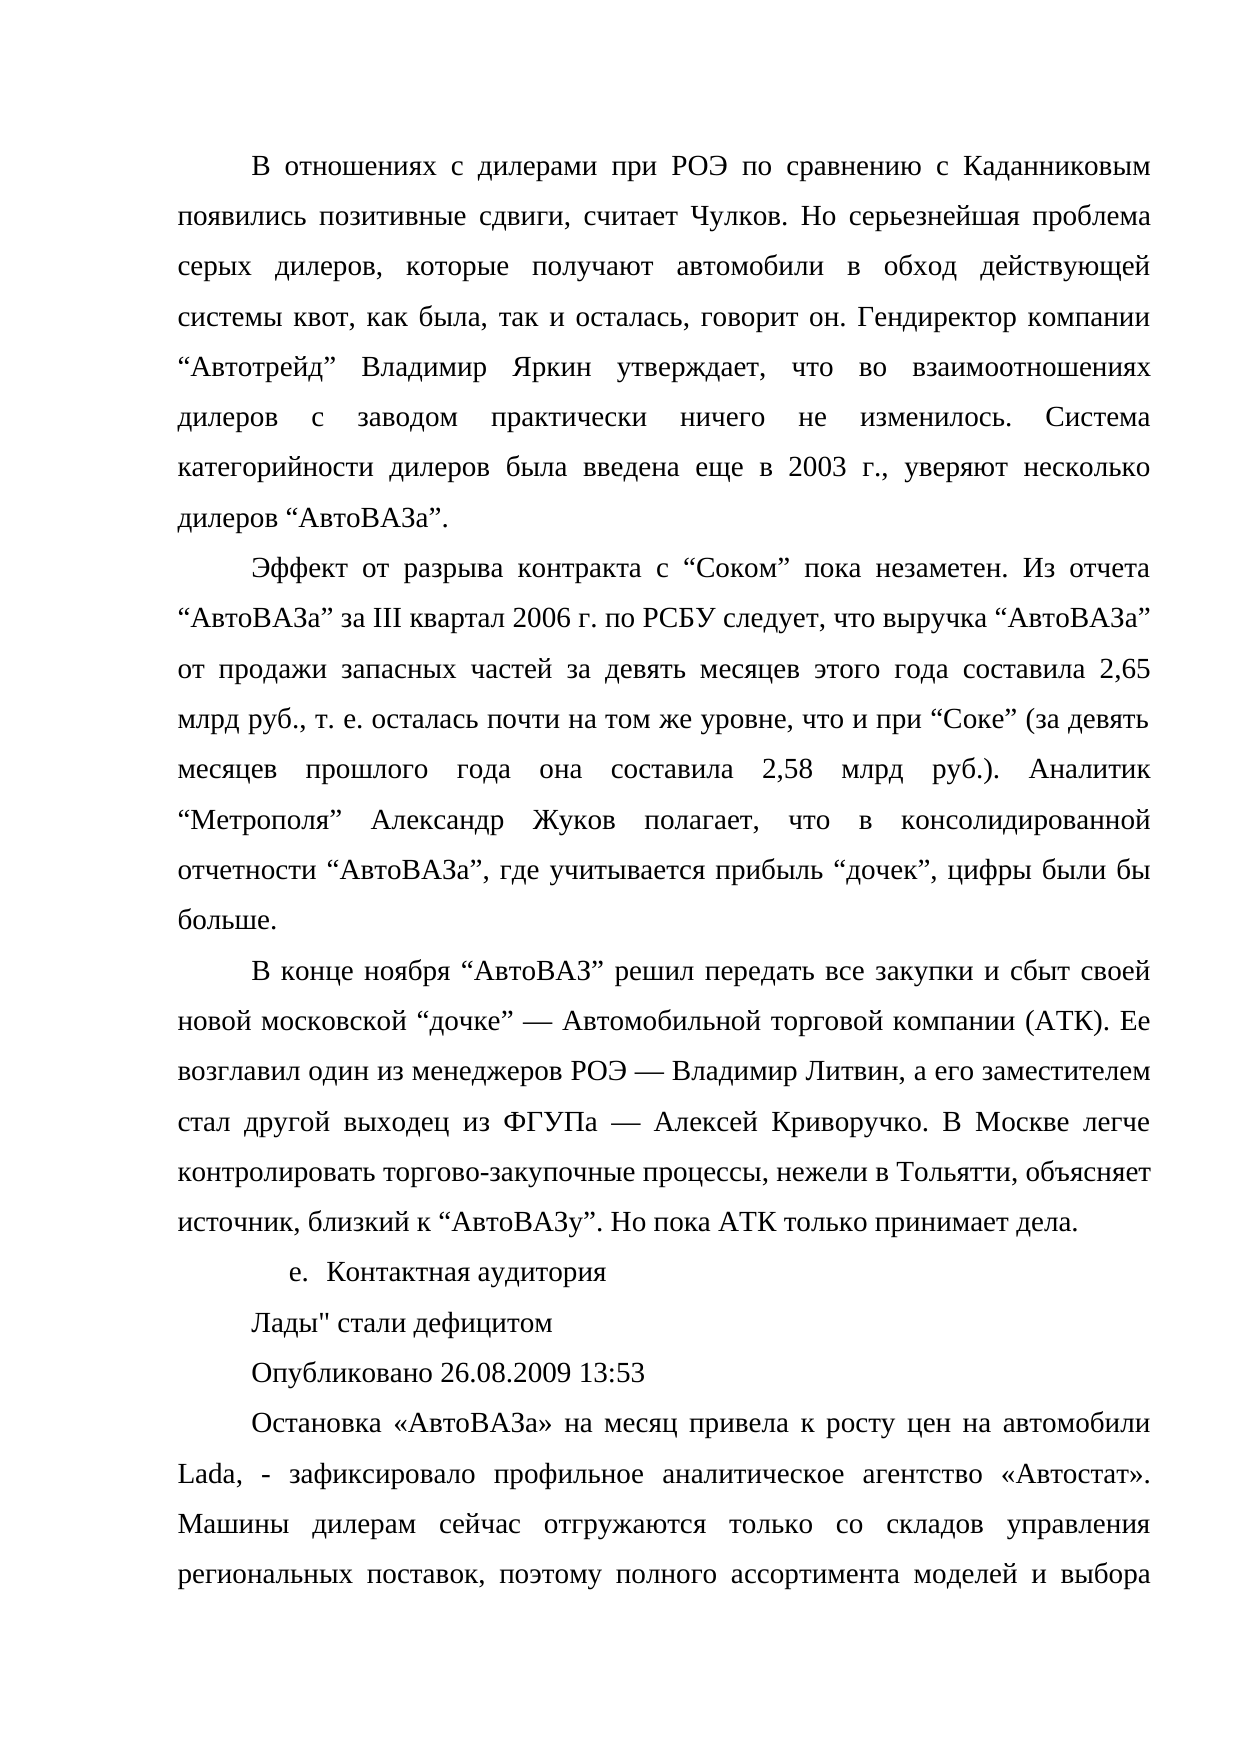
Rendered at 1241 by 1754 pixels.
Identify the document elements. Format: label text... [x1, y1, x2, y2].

text В конце ноября “АвтоВАЗ” решил передать все закупки и сбыт своей новой московской “дочке” — Автомобильной торговой компании (АТК). Ее возглавил один из менеджеров РОЭ — Владимир Литвин, а его заместителем стал другой выходец из ФГУПа — Алексей Криворучко. В Москве легче контролировать торгово-закупочные процессы, нежели в Тольятти, объясняет источник, близкий к “АвтоВАЗу”. Но пока АТК только принимает дела. [177, 953, 1152, 1238]
text Эффект от разрыва контракта с “Соком” пока незаметен. Из отчета “АвтоВАЗа” за III квартал 2006 г. по РСБУ следует, что выручка “АвтоВАЗа” от продажи запасных частей за девять месяцев этого года составила 2,65 млрд руб., т. е. осталась почти на том же уровне, что и при “Соке” (за девять месяцев прошлого года она составила 2,58 млрд руб.). Аналитик “Метрополя” Александр Жуков полагает, что в консолидированной отчетности “АвтоВАЗа”, где учитывается прибыль “дочек”, цифры были бы больше. [177, 550, 1152, 936]
text Лады" стали дефицитом [177, 1305, 1152, 1338]
list Контактная аудитория [288, 1254, 1152, 1288]
text В отношениях с дилерами при РОЭ по сравнению с Каданниковым появились позитивные сдвиги, считает Чулков. Но серьезнейшая проблема серых дилеров, которые получают автомобили в обход действующей системы квот, как была, так и осталась, говорит он. Гендиректор компании “Автотрейд” Владимир Яркин утверждает, что во взаимоотношениях дилеров с заводом практически ничего не изменилось. Система категорийности дилеров была введена еще в 2003 г., уверяют несколько дилеров “АвтоВАЗа”. [177, 148, 1152, 533]
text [177, 1406, 1152, 1590]
text Опубликовано 26.08.2009 13:53 [177, 1355, 1152, 1389]
